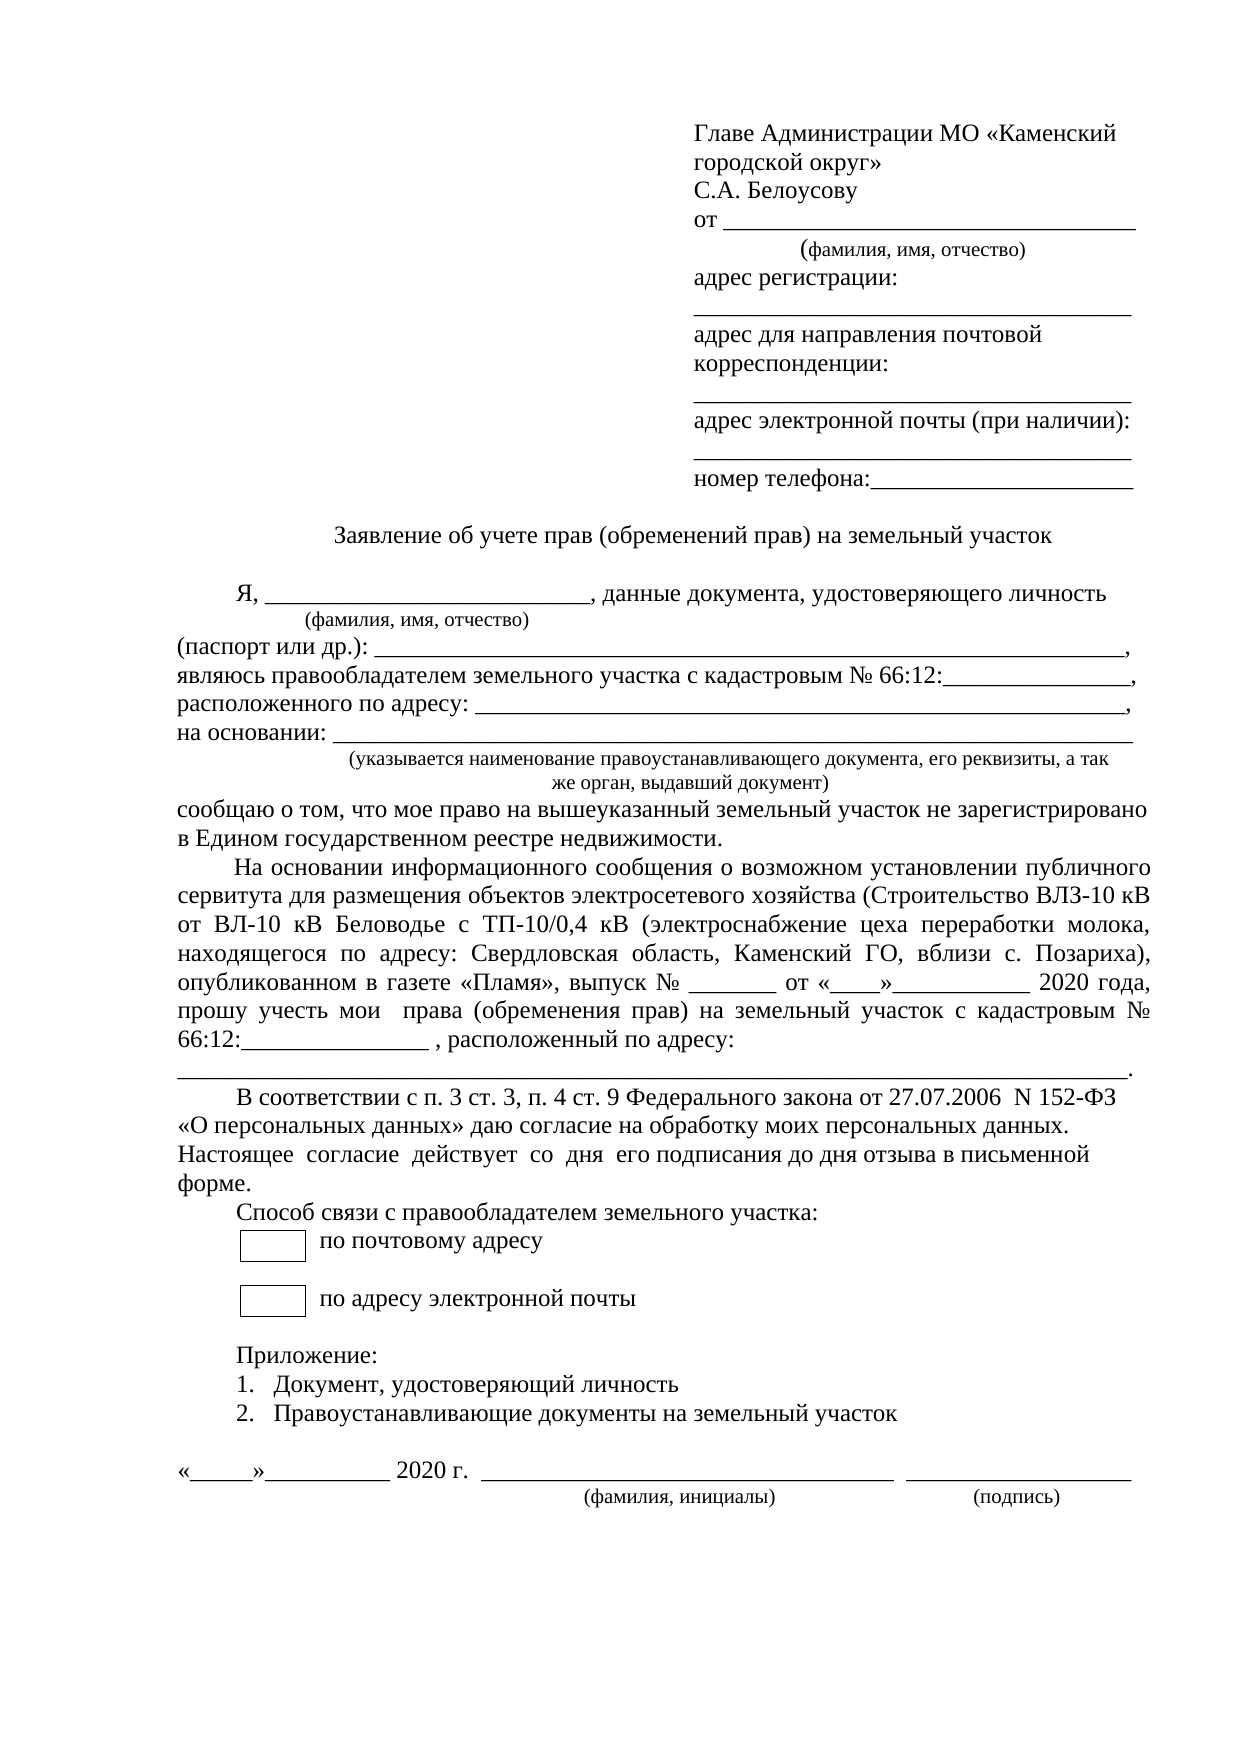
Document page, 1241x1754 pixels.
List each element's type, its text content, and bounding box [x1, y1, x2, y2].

text Заявление об учете прав (обременений прав) на земельный участок [177, 521, 1152, 549]
text по адресу электронной почты [177, 1283, 1152, 1312]
text корреспонденции: [177, 348, 1152, 377]
text Способ связи с правообладателем земельного участка: [177, 1197, 1152, 1225]
text ___________________________________ [177, 434, 1152, 463]
text ___________________________________ [177, 377, 1152, 406]
text Приложение: [177, 1340, 1152, 1369]
list Правоустанавливающие документы на земельный участок [236, 1398, 1152, 1427]
subtitle В соответствии с п. 3 ст. 3, п. 4 ст. 9 Федерального закона от 27.07.2006 N 152-ФЗ «О персональных данных» даю согласие на обработку моих персональных данных. Настоящее согласие действует со дня его подписания до дня отзыва в письменной форме. [177, 1082, 1152, 1197]
text (паспорт или др.): ____________________________________________________________, [177, 631, 1152, 660]
text ___________________________________ [177, 291, 1152, 319]
text Я, __________________________, данные документа, удостоверяющего личность [177, 578, 1152, 607]
text адрес для направления почтовой [177, 319, 1152, 348]
text по почтовому адресу [177, 1225, 1152, 1254]
list «_____»__________ 2020 г. _________________________________ __________________ [177, 1455, 1152, 1484]
text адрес регистрации: [177, 262, 1152, 291]
text С.А. Белоусову [177, 176, 1152, 204]
text расположенного по адресу: ____________________________________________________, [177, 688, 1152, 717]
text ____________________________________________________________________________. [177, 1053, 1152, 1082]
text от _________________________________ [177, 204, 1152, 233]
text (указывается наименование правоустанавливающего документа, его реквизиты, а так [177, 746, 1152, 770]
text (фамилия, имя, отчество) [177, 607, 1152, 631]
text номер телефона:_____________________ [177, 463, 1152, 492]
text сообщаю о том, что мое право на вышеуказанный земельный участок не зарегистрировано в Едином государственном реестре недвижимости. [177, 794, 1152, 852]
text же орган, выдавший документ) [177, 770, 1152, 794]
list (фамилия, инициалы) (подпись) [177, 1484, 1152, 1508]
text адрес электронной почты (при наличии): [177, 406, 1152, 434]
text На основании информационного сообщения о возможном установлении публичного сервитута для размещения объектов электросетевого хозяйства (Строительство ВЛЗ-10 кВ от ВЛ-10 кВ Беловодье с ТП-10/0,4 кВ (электроснабжение цеха переработки молока, находящегося по адресу: Свердловская область, Каменский ГО, вблизи с. Позариха), опубликованном в газете «Пламя», выпуск № _______ от «____»___________ 2020 года, прошу учесть мои права (обременения прав) на земельный участок с кадастровым № 66:12:_______________ , расположенный по адресу: [177, 852, 1152, 1053]
text (фамилия, имя, отчество) [177, 233, 1152, 262]
text городской округ» [177, 147, 1152, 176]
list Документ, удостоверяющий личность [236, 1369, 1152, 1398]
text на основании: ________________________________________________________________ [177, 717, 1152, 746]
text Главе Администрации МО «Каменский [177, 118, 1152, 147]
text являюсь правообладателем земельного участка с кадастровым № 66:12:_______________, [177, 660, 1152, 688]
